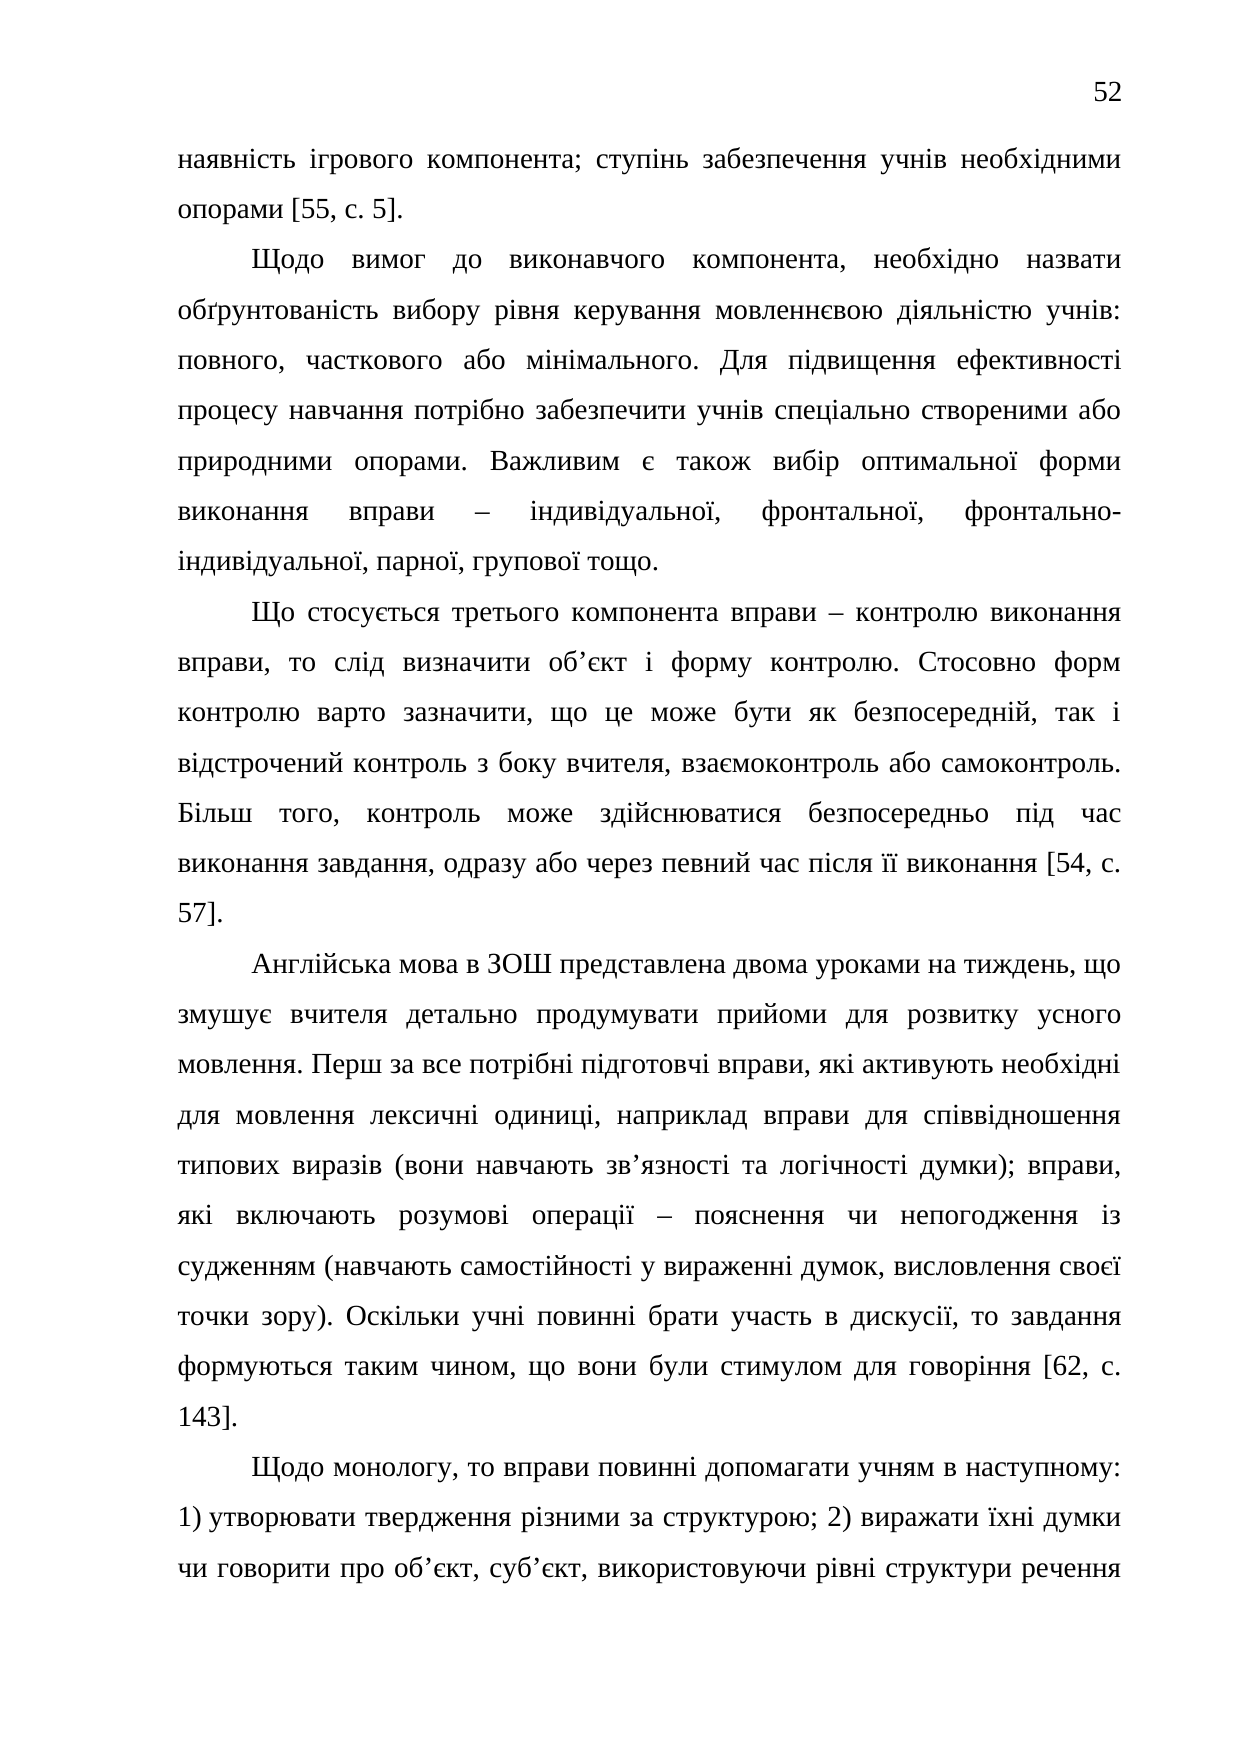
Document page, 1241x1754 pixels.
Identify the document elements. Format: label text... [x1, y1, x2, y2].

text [177, 1449, 1122, 1583]
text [177, 141, 1122, 225]
text Щодо вимог до виконавчого компонента, необхідно назвати обґрунтованість вибору рівня керування мовленнєвою діяльністю учнів: повного, часткового або мінімального. Для підвищення ефективності процесу навчання потрібно забезпечити учнів спеціально створеними або природними опорами. Важливим є також вибір оптимальної форми виконання вправи – індивідуальної, фронтальної, фронтально-індивідуальної, парної, групової тощо. [177, 242, 1122, 577]
text Англійська мова в ЗОШ представлена двома уроками на тиждень, що змушує вчителя детально продумувати прийоми для розвитку усного мовлення. Перш за все потрібні підготовчі вправи, які активують необхідні для мовлення лексичні одиниці, наприклад вправи для співвідношення типових виразів (вони навчають зв’язності та логічності думки); вправи, які включають розумові операції – пояснення чи непогодження із судженням (навчають самостійності у вираженні думок, висловлення своєї точки зору). Оскільки учні повинні брати участь в дискусії, то завдання формуються таким чином, що вони були стимулом для говоріння [62, c. 143]. [177, 946, 1122, 1432]
text Що стосується третього компонента вправи – контролю виконання вправи, то слід визначити об’єкт і форму контролю. Стосовно форм контролю варто зазначити, що це може бути як безпосередній, так і відстрочений контроль з боку вчителя, взаємоконтроль або самоконтроль. Більш того, контроль може здійснюватися безпосередньо під час виконання завдання, одразу або через певний час після її виконання [54, c. 57]. [177, 594, 1122, 929]
